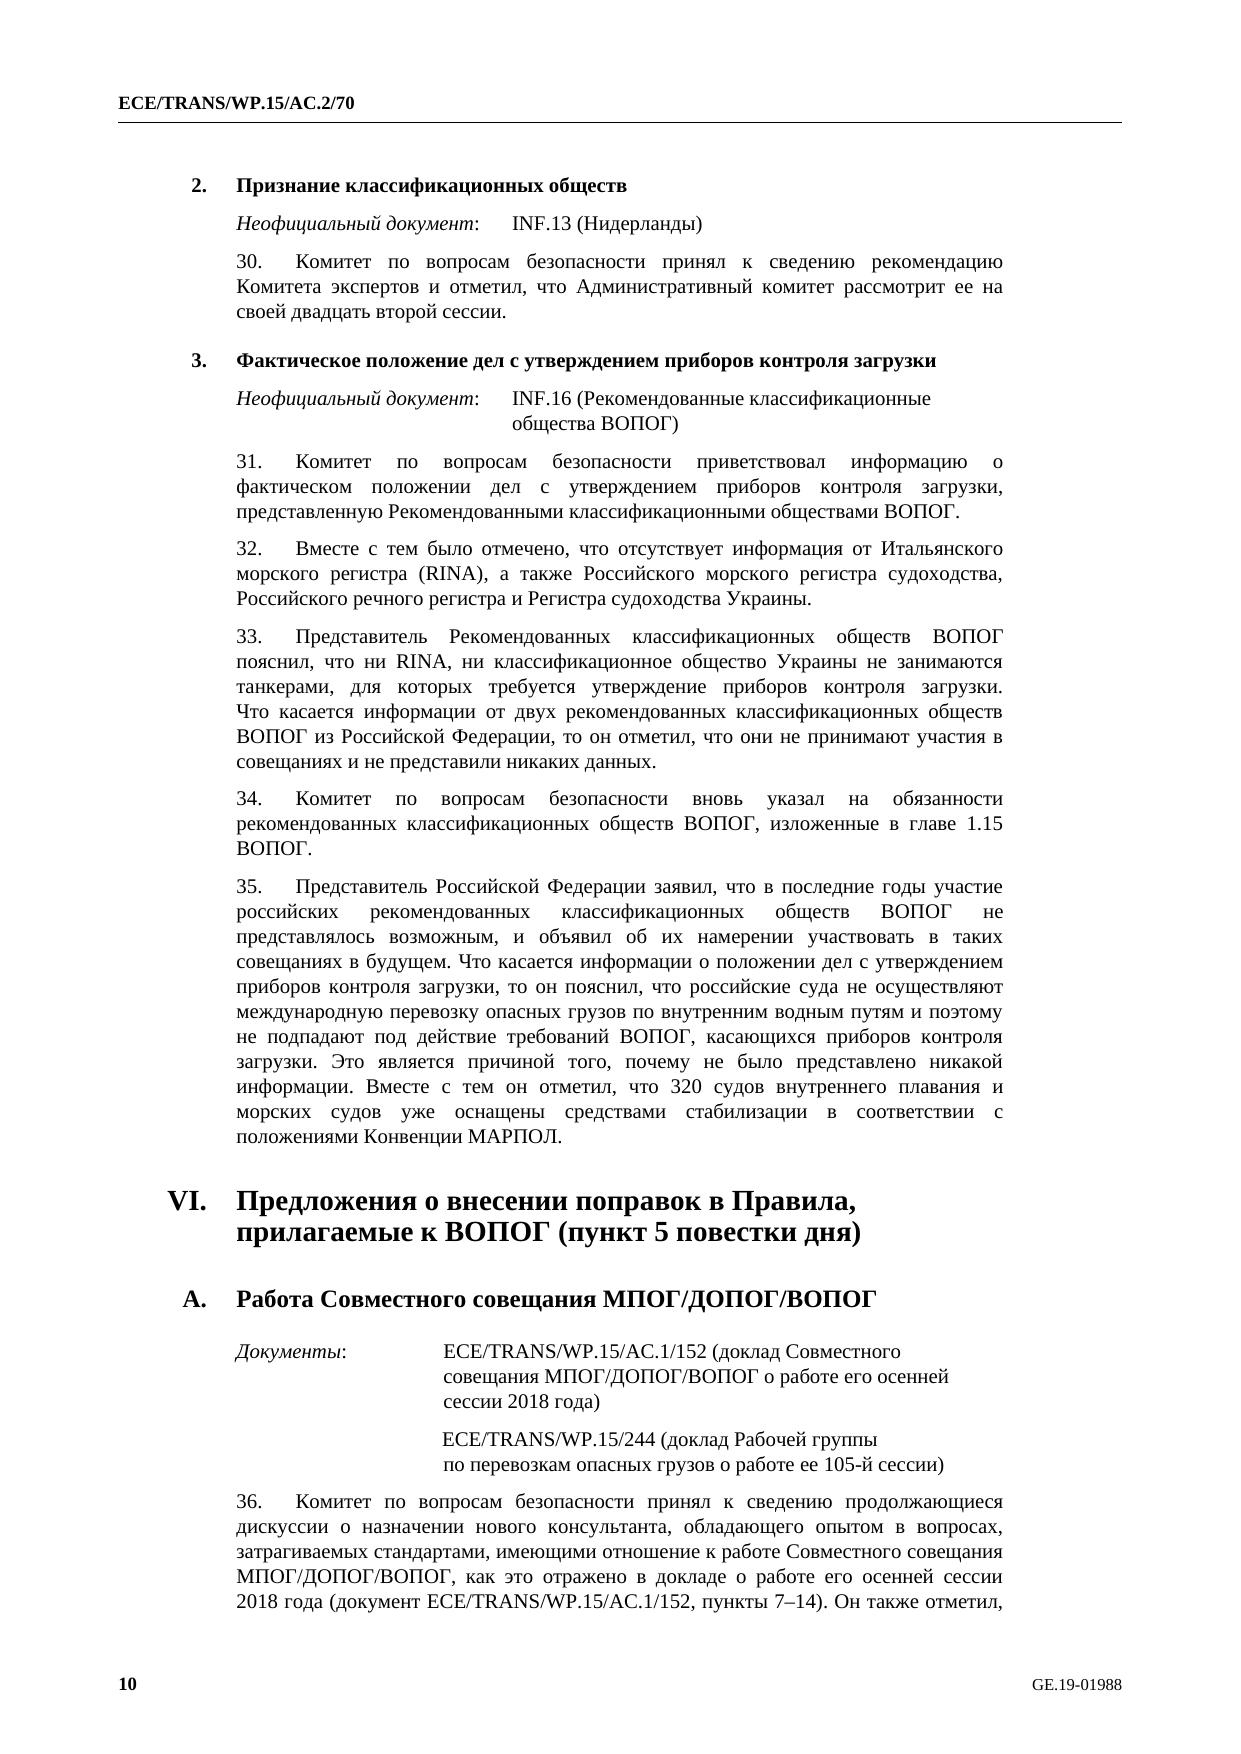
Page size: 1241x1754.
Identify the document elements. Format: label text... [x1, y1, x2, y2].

text Неофициальный документ: INF.16 (Рекомендованные классификационные общества ВОПОГ) [236, 385, 1004, 435]
text 34. Комитет по вопросам безопасности вновь указал на обязанности рекомендованных классификационных обществ ВОПОГ, изложенные в главе 1.15 ВОПОГ. [236, 785, 1004, 860]
text VI. Предложения о внесении поправок в Правила, прилагаемые к ВОПОГ (пункт 5 повестки дня) [118, 1185, 1004, 1248]
text 33. Представитель Рекомендованных классификационных обществ ВОПОГ пояснил, что ни RINA, ни классификационное общество Украины не занимаются танкерами, для которых требуется утверждение приборов контроля загрузки. Что касается информации от двух рекомендованных классификационных обществ ВОПОГ из Российской Федерации, то он отметил, что они не принимают участия в совещаниях и не представили никаких данных. [236, 623, 1004, 773]
text 2. Признание классификационных обществ [118, 173, 1004, 198]
text 3. Фактическое положение дел с утверждением приборов контроля загрузки [118, 348, 1004, 373]
text Неофициальный документ: INF.13 (Нидерланды) [236, 210, 1004, 235]
text 32. Вместе с тем было отмечено, что отсутствует информация от Итальянского морского регистра (RINA), а также Российского морского регистра судоходства, Российского речного регистра и Регистра судоходства Украины. [236, 535, 1004, 610]
text Документы: ECE/TRANS/WP.15/AC.1/152 (доклад Совместного совещания МПОГ/ДОПОГ/ВОПОГ о работе его осенней сессии 2018 года) [236, 1338, 1004, 1413]
text 31. Комитет по вопросам безопасности приветствовал информацию о фактическом положении дел с утверждением приборов контроля загрузки, представленную Рекомендованными классификационными обществами ВОПОГ. [236, 448, 1004, 523]
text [236, 1488, 1004, 1613]
text ECE/TRANS/WP.15/244 (доклад Рабочей группы по перевозкам опасных грузов о работе ее 105-й сессии) [442, 1426, 1004, 1476]
text A. Работа Совместного совещания МПОГ/ДОПОГ/ВОПОГ [118, 1285, 1004, 1313]
text 30. Комитет по вопросам безопасности принял к сведению рекомендацию Комитета экспертов и отметил, что Административный комитет рассмотрит ее на своей двадцать второй сессии. [236, 248, 1004, 323]
text 35. Представитель Российской Федерации заявил, что в последние годы участие российских рекомендованных классификационных обществ ВОПОГ не представлялось возможным, и объявил об их намерении участвовать в таких совещаниях в будущем. Что касается информации о положении дел с утверждением приборов контроля загрузки, то он пояснил, что российские суда не осуществляют международную перевозку опасных грузов по внутренним водным путям и поэтому не подпадают под действие требований ВОПОГ, касающихся приборов контроля загрузки. Это является причиной того, почему не было представлено никакой информации. Вместе с тем он отметил, что 320 судов внутреннего плавания и морских судов уже оснащены средствами стабилизации в соответствии с положениями Конвенции МАРПОЛ. [236, 873, 1004, 1148]
